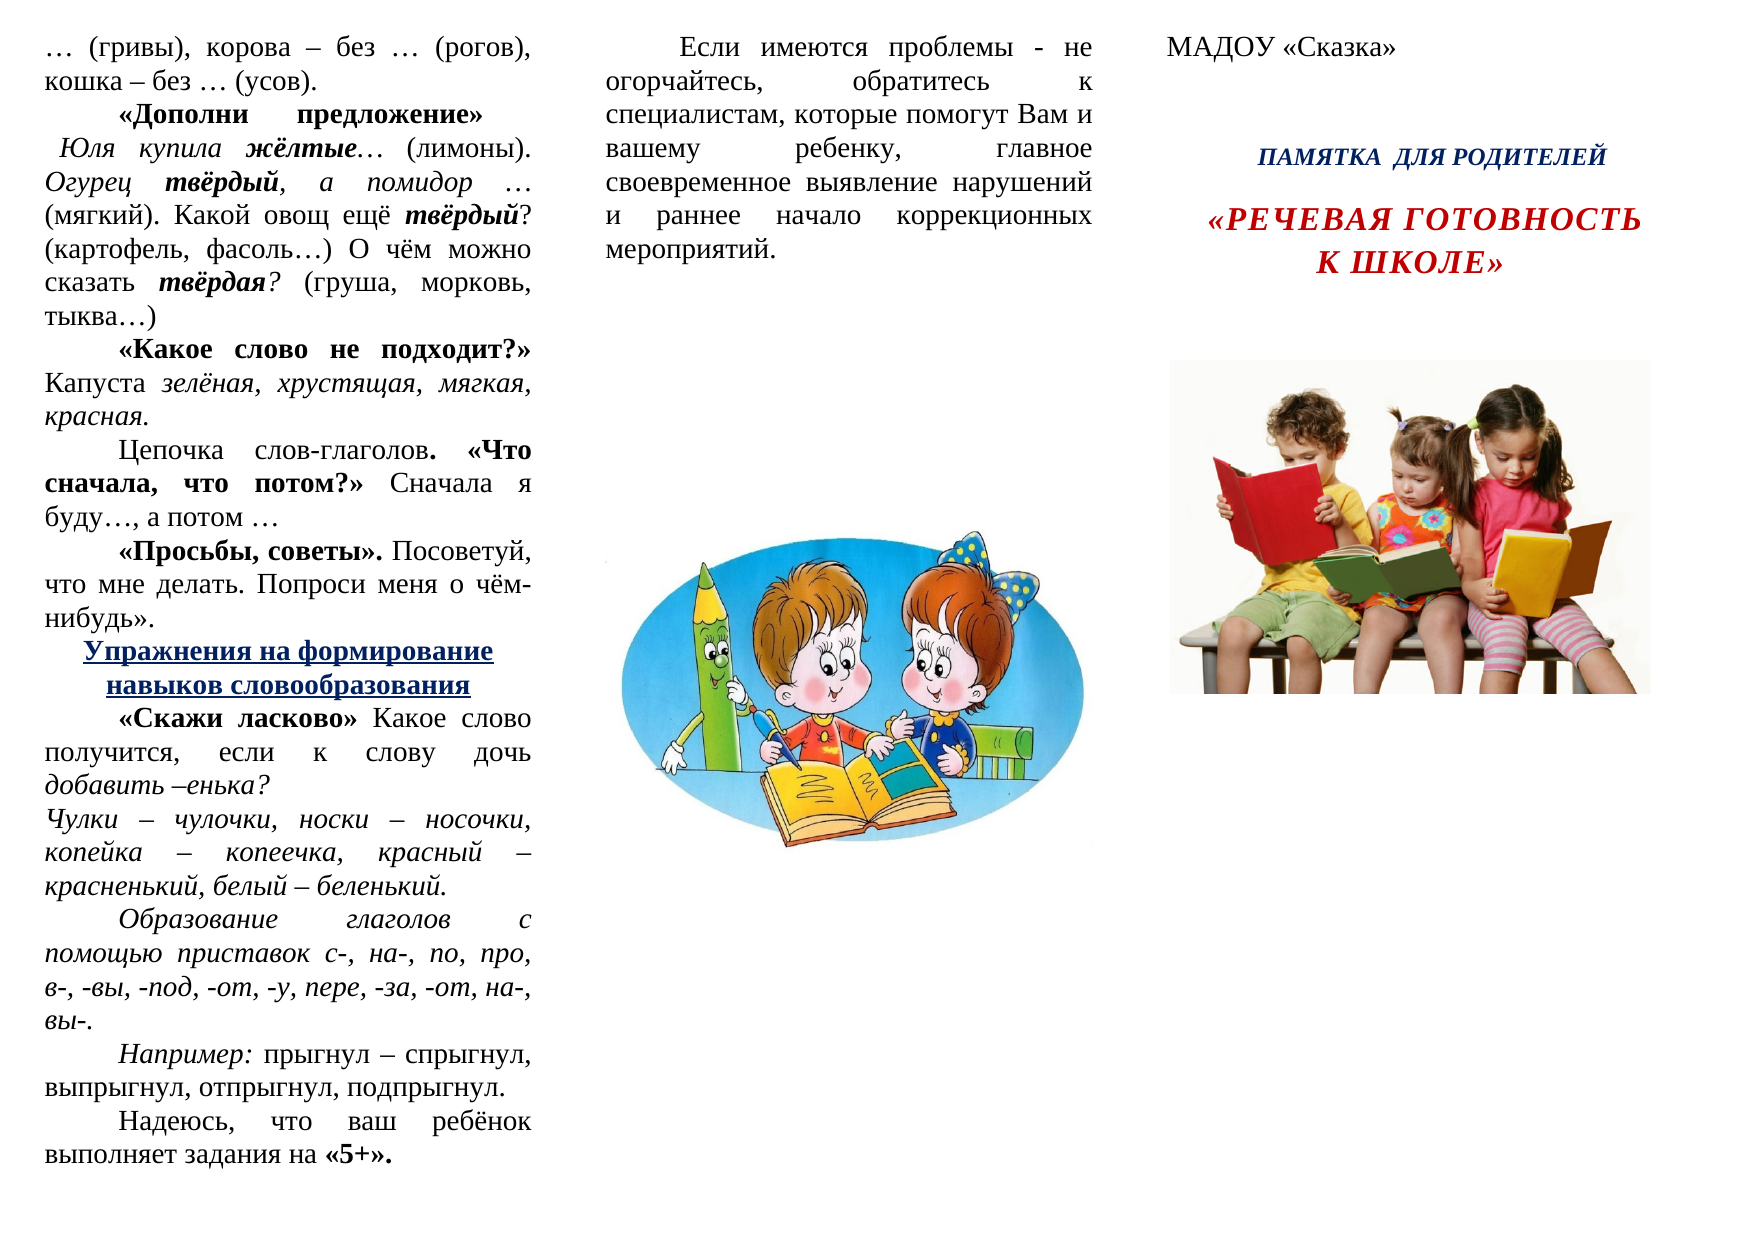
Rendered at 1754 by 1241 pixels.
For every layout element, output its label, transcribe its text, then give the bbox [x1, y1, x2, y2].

text «Какое слово не подходит?» Капуста зелёная, хрустящая, мягкая, красная. [44, 331, 532, 432]
text Упражнения на формирование навыков словообразования [44, 633, 532, 700]
subtitle «РЕЧЕВАЯ ГОТОВНОСТЬ К ШКОЛЕ» [1166, 199, 1654, 281]
text Образование глаголов с помощью приставок с-, на-, по, про, в-, -вы, -под, -от, -у, пере, -за, -от, на-, вы-. [44, 902, 532, 1036]
text Зебра не бывает без… (полосок), верблюд – без … (горба), лошадь без … (гривы), корова – без … (рогов), кошка – без … (усов). [44, 29, 532, 97]
text Например: прыгнул – спрыгнул, выпрыгнул, отпрыгнул, подпрыгнул. [44, 1036, 532, 1103]
text «Скажи ласково» Какое слово получится, если к слову дочь добавить –енька? [44, 700, 532, 801]
text Если имеются проблемы - не огорчайтесь, обратитесь к специалистам, которые помогут Вам и вашему ребенку, главное своевременное выявление нарушений и раннее начало коррекционных мероприятий. [605, 29, 1093, 264]
text Цепочка слов-глаголов. «Что сначала, что потом?» Сначала я буду…, а потом … [44, 432, 532, 533]
text МАДОУ «Сказка» [1166, 29, 1654, 63]
text «Просьбы, советы». Посоветуй, что мне делать. Попроси меня о чём-нибудь». [44, 533, 532, 633]
text Надеюсь, что ваш ребёнок выполняет задания на «5+». [44, 1103, 532, 1170]
text Чулки – чулочки, носки – носочки, копейка – копеечка, красный – красненький, белый – беленький. [44, 801, 532, 902]
picture [605, 529, 1093, 859]
text ПАМЯТКА ДЛЯ РОДИТЕЛЕЙ [1211, 142, 1654, 171]
picture [1169, 360, 1651, 694]
text «Дополни предложение» Юля купила жёлтые… (лимоны). Огурец твёрдый, а помидор … (мягкий). Какой овощ ещё твёрдый? (картофель, фасоль…) О чём можно сказать твёрдая? (груша, морковь, тыква…) [44, 97, 532, 331]
